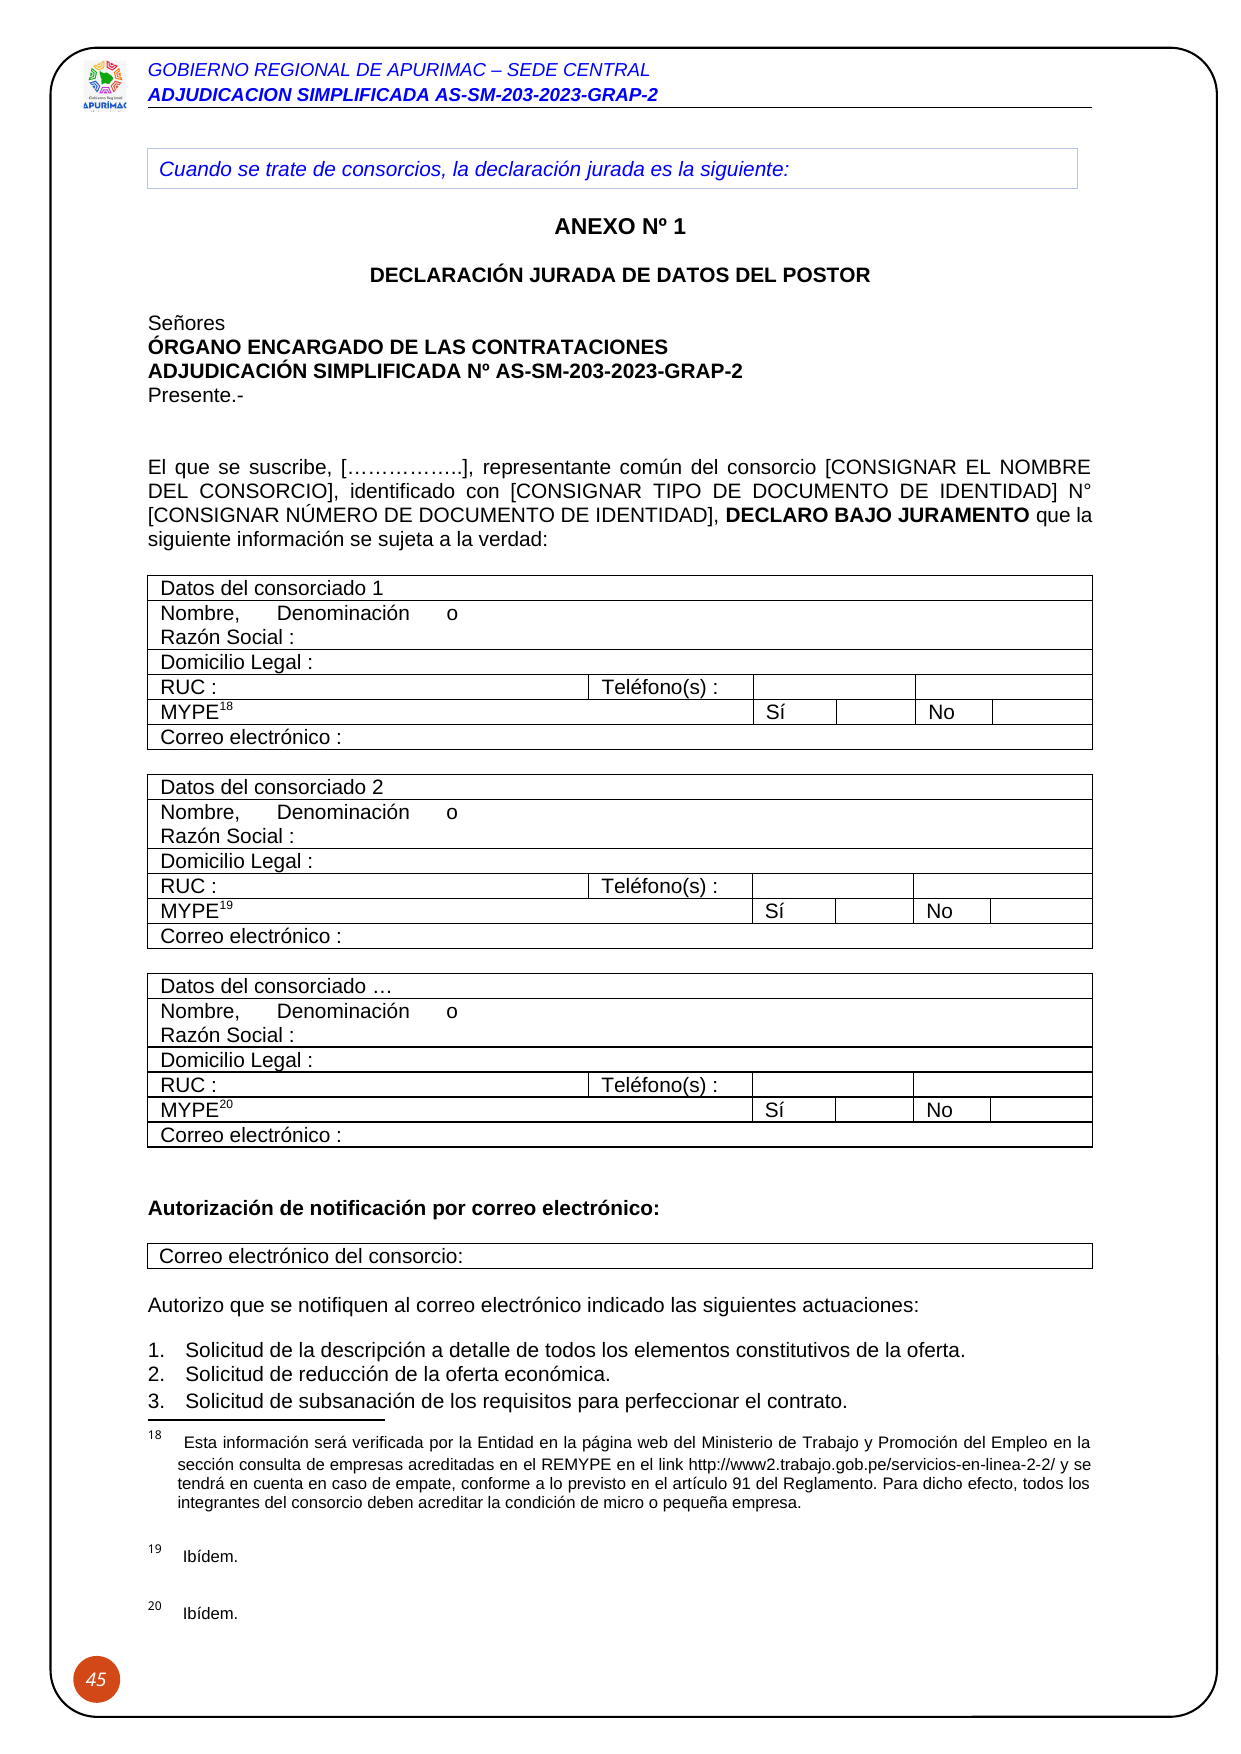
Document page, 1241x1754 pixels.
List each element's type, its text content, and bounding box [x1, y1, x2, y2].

table_cell [993, 700, 1092, 723]
table_cell MYPE [148, 700, 753, 723]
table_cell [914, 1073, 1092, 1096]
table_cell [471, 1048, 1092, 1071]
table_cell [836, 899, 913, 922]
table_cell [836, 1098, 913, 1121]
table_header Datos del consorciado 2 [148, 775, 471, 798]
text ADJUDICACIÓN SIMPLIFICADA Nº AS-SM-203-2023-GRAP-2 [148, 359, 1092, 383]
table_cell MYPE [148, 899, 752, 922]
table_cell [916, 675, 1092, 698]
table_cell Correo electrónico : [148, 725, 1092, 748]
table_header Correo electrónico del consorcio: [148, 1244, 1092, 1268]
table_cell Sí [753, 1098, 835, 1121]
table_cell Teléfono(s) : [589, 1073, 752, 1096]
table_cell No [916, 700, 992, 723]
text El que se suscribe, [……………..], representante común del consorcio [CONSIGNAR EL NOMBRE DEL CONSORCIO], identificado con [CONSIGNAR TIPO DE DOCUMENTO DE IDENTIDAD] N° [CONSIGNAR NÚMERO DE DOCUMENTO DE IDENTIDAD], DECLARO BAJO JURAMENTO que la siguiente información se sujeta a la verdad: [148, 455, 1092, 551]
table_cell [471, 800, 1092, 847]
table_cell Correo electrónico : [148, 924, 1092, 947]
table_header Datos del consorciado … [148, 974, 471, 997]
text Señores [148, 311, 1092, 335]
list Solicitud de reducción de la oferta económica. [148, 1361, 1092, 1385]
table_header [471, 974, 1092, 997]
text Autorización de notificación por correo electrónico: [148, 1195, 1092, 1219]
text Autorizo que se notifiquen al correo electrónico indicado las siguientes actuaciones: [148, 1293, 1092, 1317]
table_cell Domicilio Legal : [148, 849, 471, 872]
table_cell [471, 650, 1092, 673]
table_cell [471, 849, 1092, 872]
table_cell [914, 874, 1092, 897]
table_cell Cuando se trate de consorcios, la declaración jurada es la siguiente: [148, 149, 1077, 188]
table_cell [837, 700, 915, 723]
table_cell Teléfono(s) : [589, 874, 752, 897]
text ÓRGANO ENCARGADO DE LAS CONTRATACIONES [148, 335, 1092, 359]
table_cell RUC : [148, 874, 588, 897]
table_header Datos del consorciado 1 [148, 576, 471, 599]
table_cell [753, 1073, 913, 1096]
table_header [471, 576, 1092, 599]
table_cell Sí [753, 899, 835, 922]
table_cell Teléfono(s) : [589, 675, 753, 698]
table_header DECLARACIÓN JURADA DE DATOS DEL POSTOR [170, 263, 1070, 287]
table_cell Nombre, Denominación o Razón Social : [148, 601, 471, 648]
table_cell [471, 999, 1092, 1046]
table_cell [991, 899, 1092, 922]
text ANEXO Nº 1 [148, 213, 1092, 239]
list Solicitud de la descripción a detalle de todos los elementos constitutivos de la oferta. [148, 1337, 1092, 1361]
table_cell [754, 675, 915, 698]
table_cell Correo electrónico : [148, 1123, 1092, 1146]
table_cell Domicilio Legal : [148, 650, 471, 673]
table_cell [471, 601, 1092, 648]
table_cell [991, 1098, 1092, 1121]
table_cell RUC : [148, 675, 588, 698]
table_header [471, 775, 1092, 798]
text Presente.- [148, 383, 1092, 407]
table_cell Sí [754, 700, 836, 723]
table_cell MYPE [148, 1098, 752, 1121]
table_cell Domicilio Legal : [148, 1048, 471, 1071]
table_cell No [914, 899, 990, 922]
table_cell [753, 874, 913, 897]
picture [82, 60, 127, 111]
list Solicitud de subsanación de los requisitos para perfeccionar el contrato. [148, 1389, 1092, 1413]
table_cell Nombre, Denominación o Razón Social : [148, 999, 471, 1046]
table_cell RUC : [148, 1073, 588, 1096]
table_cell Nombre, Denominación o Razón Social : [148, 800, 471, 847]
table_cell No [914, 1098, 990, 1121]
